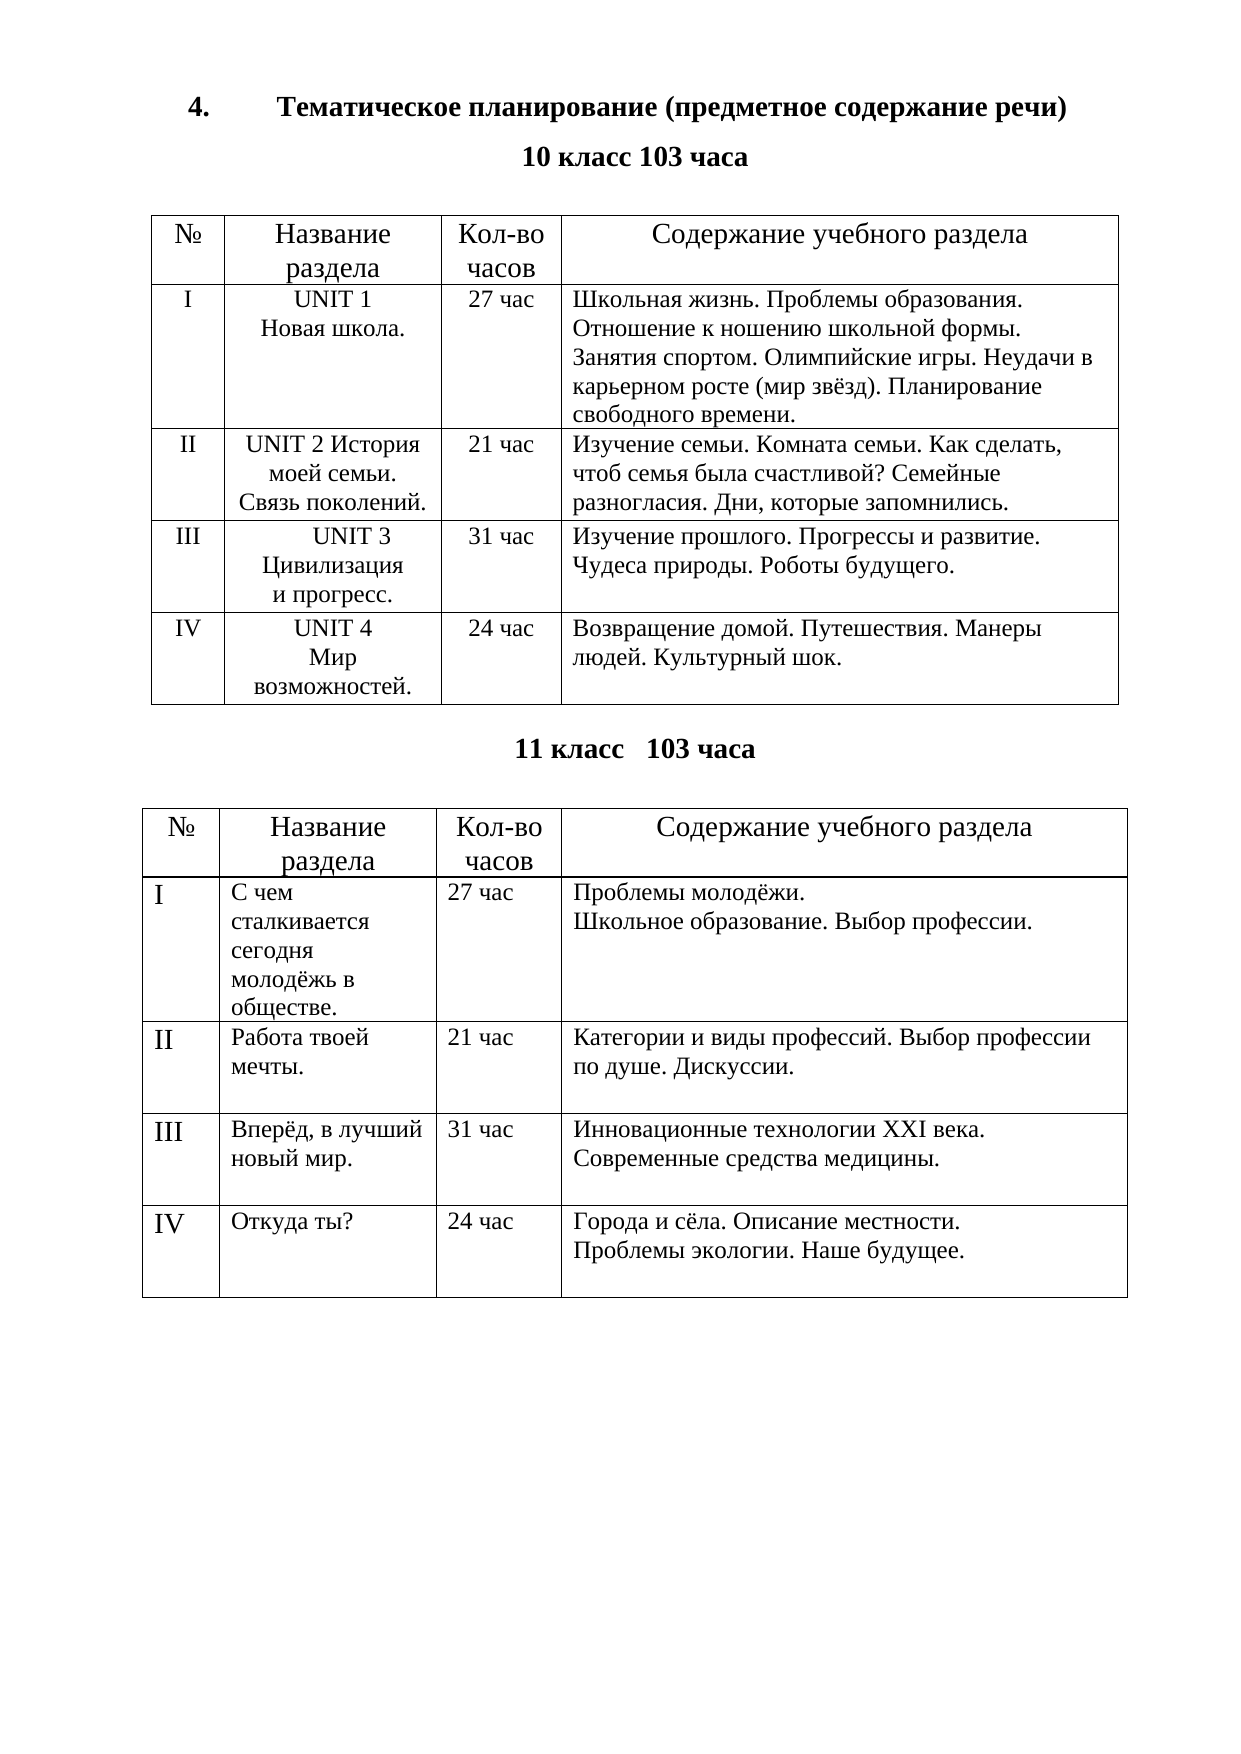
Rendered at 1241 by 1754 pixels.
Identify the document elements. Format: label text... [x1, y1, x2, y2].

table_cell IV [152, 613, 224, 704]
table_cell Откуда ты? [220, 1206, 436, 1297]
table_cell III [152, 521, 224, 612]
table_cell UNIT 1 Новая школа. [225, 285, 441, 428]
table_cell 31 час [442, 521, 561, 612]
table_cell Проблемы молодёжи. Школьное образование. Выбор профессии. [562, 878, 1127, 1021]
table_cell 21 час [442, 429, 561, 520]
table_cell Изучение прошлого. Прогрессы и развитие. Чудеса природы. Роботы будущего. [562, 521, 1118, 612]
table_cell Школьная жизнь. Проблемы образования. Отношение к ношению школьной формы. Занятия спортом. Олимпийские игры. Неудачи в карьерном росте (мир звёзд). Планирование свободного времени. [562, 285, 1118, 428]
table_cell Инновационные технологии XXI века. Современные средства медицины. [562, 1114, 1127, 1205]
table_header Кол-во часов [437, 809, 561, 876]
table_cell Работа твоей мечты. [220, 1022, 436, 1113]
table_cell UNIT 4 Мир возможностей. [225, 613, 441, 704]
table_cell III [143, 1114, 219, 1205]
table_cell I [143, 878, 219, 1021]
table_cell I [152, 285, 224, 428]
table_cell Категории и виды профессий. Выбор профессии по душе. Дискуссии. [562, 1022, 1127, 1113]
table_header Содержание учебного раздела [562, 809, 1127, 876]
table_cell 27 час [442, 285, 561, 428]
table_header Содержание учебного раздела [562, 216, 1118, 283]
table_cell С чем сталкивается сегодня молодёжь в обществе. [220, 878, 436, 1021]
table_cell Вперёд, в лучший новый мир. [220, 1114, 436, 1205]
table_cell 31 час [437, 1114, 561, 1205]
table_cell Возвращение домой. Путешествия. Манеры людей. Культурный шок. [562, 613, 1118, 704]
table_header Название раздела [225, 216, 441, 283]
table_cell II [143, 1022, 219, 1113]
table_cell IV [143, 1206, 219, 1297]
table_cell 27 час [437, 878, 561, 1021]
table_cell UNIT 2 История моей семьи. Связь поколений. [225, 429, 441, 520]
table_header № [152, 216, 224, 283]
text 10 класс 103 часа [118, 139, 1152, 172]
table_cell 21 час [437, 1022, 561, 1113]
table_cell Изучение семьи. Комната семьи. Как сделать, чтоб семья была счастливой? Семейные разногласия. Дни, которые запомнились. [562, 429, 1118, 520]
table_header Название раздела [220, 809, 436, 876]
table_cell II [152, 429, 224, 520]
text 11 класс 103 часа [118, 732, 1152, 765]
table_cell 24 час [437, 1206, 561, 1297]
table_cell Города и сёла. Описание местности. Проблемы экологии. Наше будущее. [562, 1206, 1127, 1297]
list Тематическое планирование (предметное содержание речи) [103, 89, 1152, 122]
table_cell 24 час [442, 613, 561, 704]
table_cell UNIT 3 Цивилизация и прогресс. [225, 521, 441, 612]
table_header № [143, 809, 219, 876]
table_header Кол-во часов [442, 216, 561, 283]
